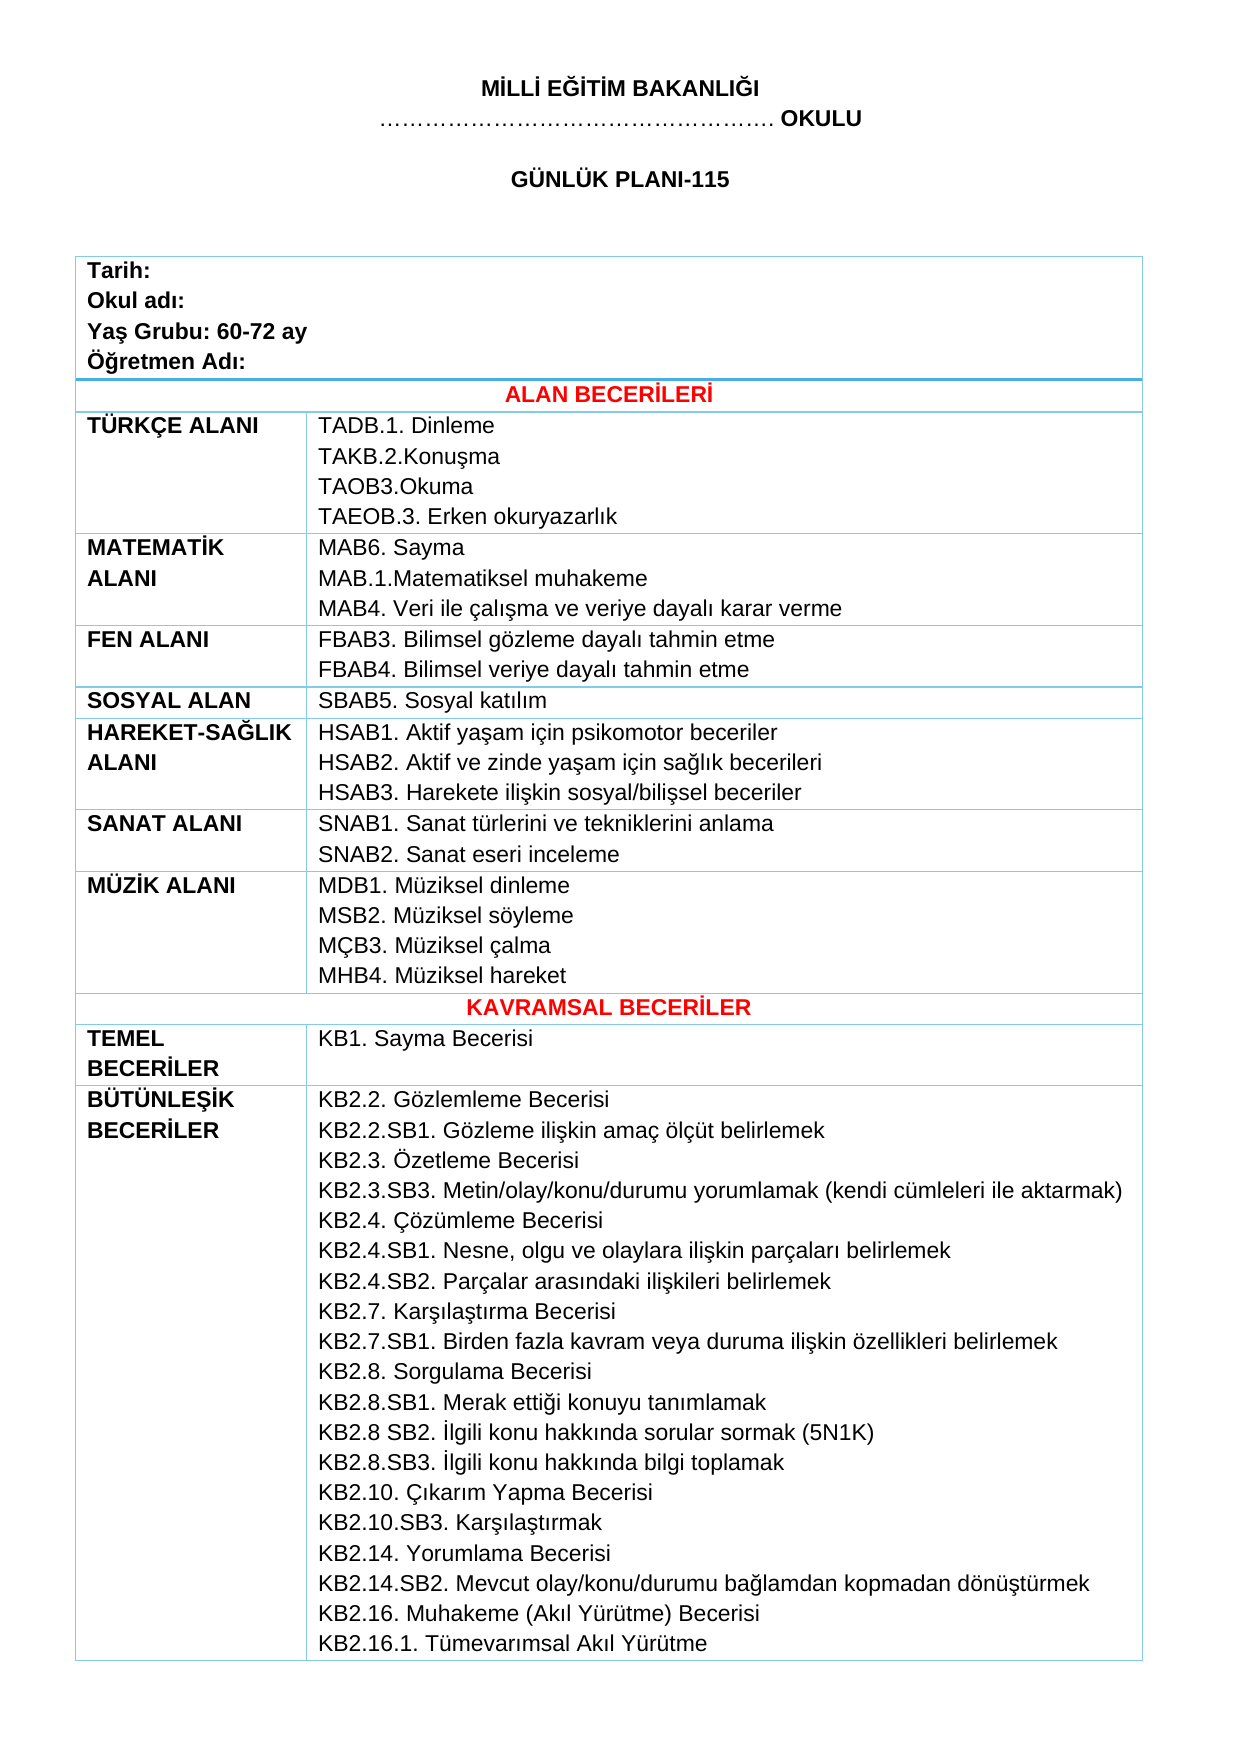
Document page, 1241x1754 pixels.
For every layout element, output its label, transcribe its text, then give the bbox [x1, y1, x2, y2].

table_cell KB1. Sayma Becerisi [307, 1025, 1142, 1085]
table_cell MATEMATİK ALANI [76, 534, 306, 625]
table_cell FBAB3. Bilimsel gözleme dayalı tahmin etme FBAB4. Bilimsel veriye dayalı tahmin etme [307, 626, 1142, 686]
table_header Tarih: Okul adı: Yaş Grubu: 60-72 ay Öğretmen Adı: [76, 257, 1142, 378]
table_cell MAB6. Sayma MAB.1.Matematiksel muhakeme MAB4. Veri ile çalışma ve veriye dayalı karar verme [307, 534, 1142, 625]
table_cell SBAB5. Sosyal katılım [307, 688, 1142, 718]
table_cell HSAB1. Aktif yaşam için psikomotor beceriler HSAB2. Aktif ve zinde yaşam için sağlık becerileri HSAB3. Harekete ilişkin sosyal/bilişsel beceriler [307, 719, 1142, 809]
table_cell KAVRAMSAL BECERİLER [76, 994, 1142, 1024]
table_cell MÜZİK ALANI [76, 872, 306, 993]
table_cell SANAT ALANI [76, 810, 306, 871]
table_cell HAREKET-SAĞLIK ALANI [76, 719, 306, 809]
table_cell FEN ALANI [76, 626, 306, 686]
table_cell TADB.1. Dinleme TAKB.2.Konuşma TAOB3.Okuma TAEOB.3. Erken okuryazarlık [307, 413, 1142, 533]
text GÜNLÜK PLANI-115 [75, 166, 1165, 192]
table_cell SNAB1. Sanat türlerini ve tekniklerini anlama SNAB2. Sanat eseri inceleme [307, 810, 1142, 871]
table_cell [76, 1086, 306, 1660]
text MİLLİ EĞİTİM BAKANLIĞI [75, 75, 1165, 101]
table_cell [307, 1086, 1142, 1660]
table_cell MDB1. Müziksel dinleme MSB2. Müziksel söyleme MÇB3. Müziksel çalma MHB4. Müziksel hareket [307, 872, 1142, 993]
table_cell TÜRKÇE ALANI [76, 413, 306, 533]
table_cell ALAN BECERİLERİ [76, 381, 1142, 411]
table_cell SOSYAL ALAN [76, 688, 306, 718]
table_cell TEMEL BECERİLER [76, 1025, 306, 1085]
text ……………………………………………. OKULU [75, 105, 1165, 132]
